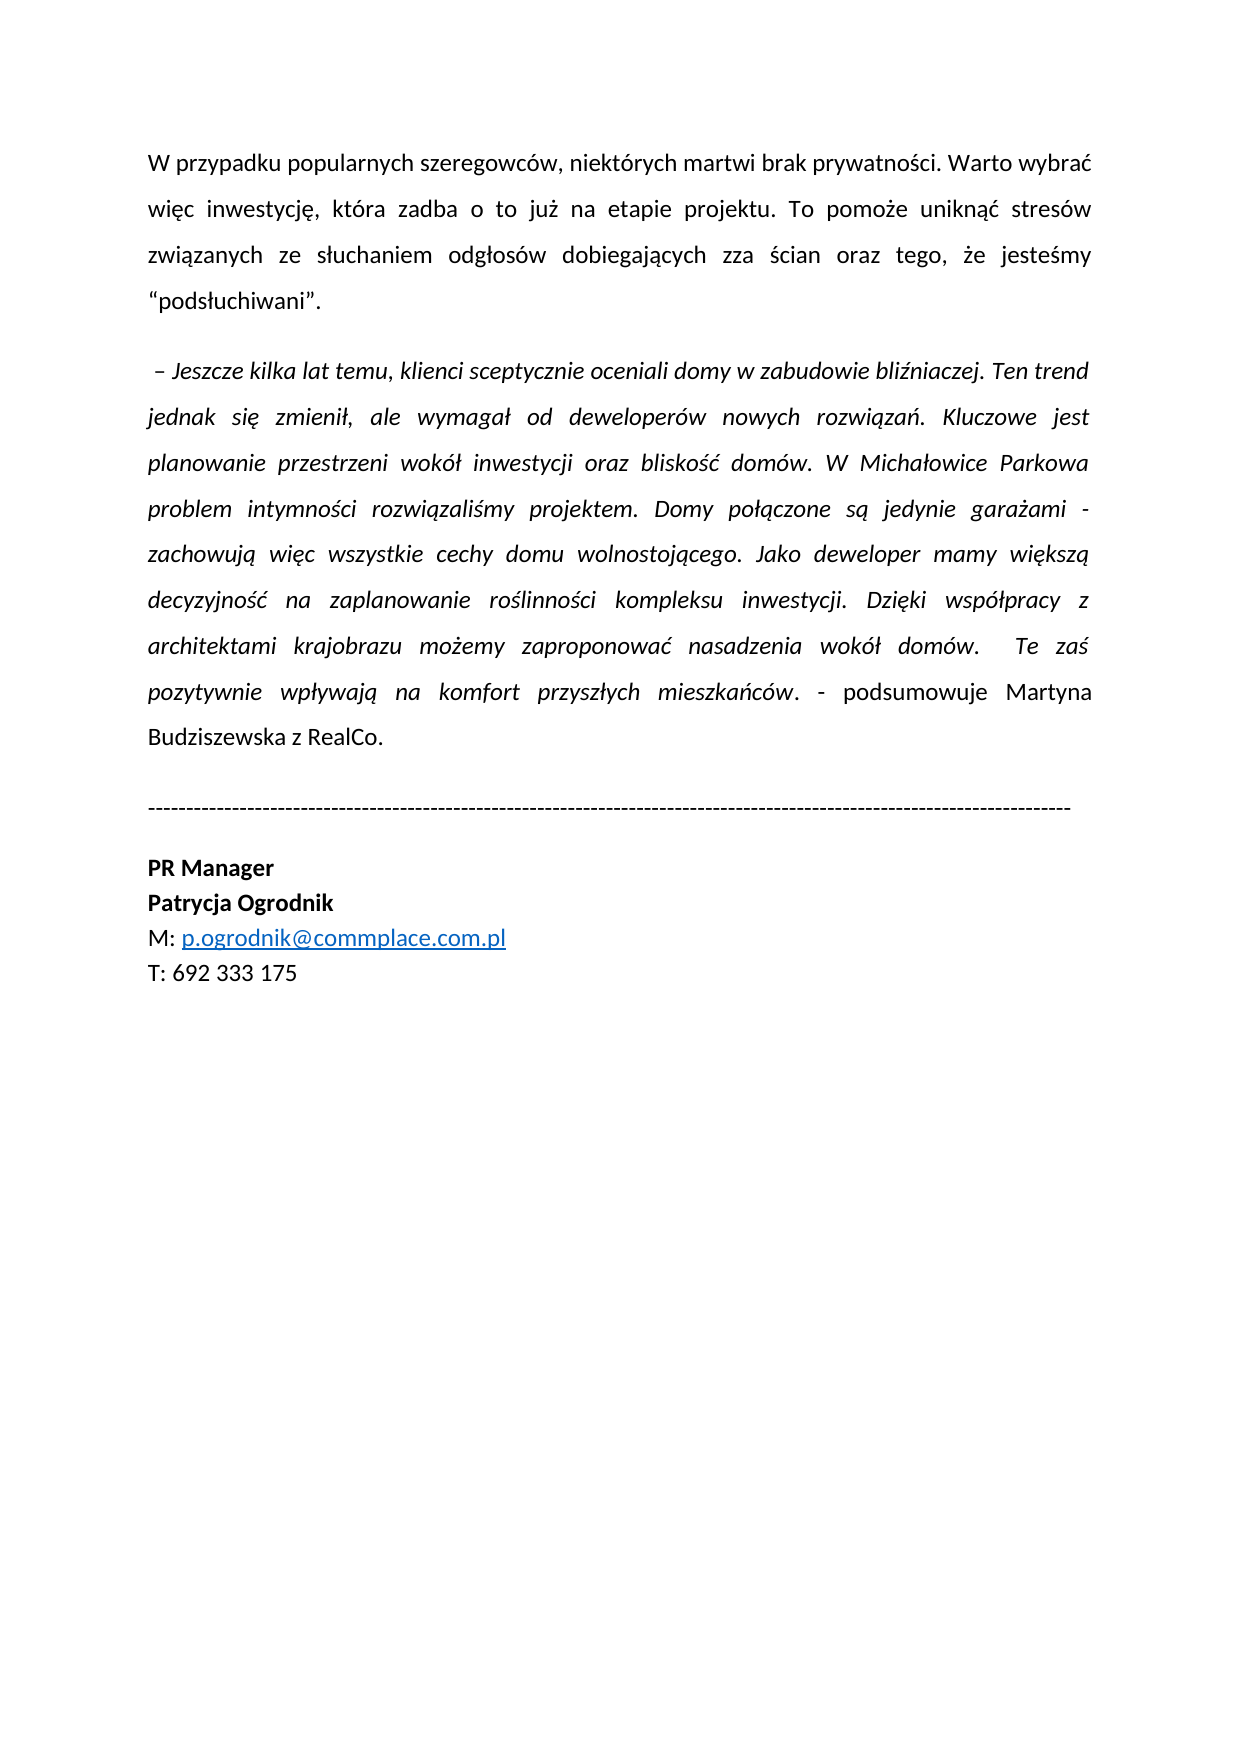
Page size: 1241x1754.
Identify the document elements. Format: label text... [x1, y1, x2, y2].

text – Jeszcze kilka lat temu, klienci sceptycznie oceniali domy w zabudowie bliźniaczej. Ten trend jednak się zmienił, ale wymagał od deweloperów nowych rozwiązań. Kluczowe jest planowanie przestrzeni wokół inwestycji oraz bliskość domów. W Michałowice Parkowa problem intymności rozwiązaliśmy projektem. Domy połączone są jedynie garażami - zachowują więc wszystkie cechy domu wolnostojącego. Jako deweloper mamy większą decyzyjność na zaplanowanie roślinności kompleksu inwestycji. Dzięki współpracy z architektami krajobrazu możemy zaproponować nasadzenia wokół domów. Te zaś pozytywnie wpływają na komfort przyszłych mieszkańców. - podsumowuje Martyna Budziszewska z RealCo. [148, 356, 1093, 752]
text Patrycja Ogrodnik [148, 887, 1093, 918]
text W przypadku popularnych szeregowców, niektórych martwi brak prywatności. Warto wybrać więc inwestycję, która zadba o to już na etapie projektu. To pomoże uniknąć stresów związanych ze słuchaniem odgłosów dobiegających zza ścian oraz tego, że jesteśmy “podsłuchiwani”. [148, 148, 1093, 315]
text M: p.ogrodnik@commplace.com.pl [148, 922, 1093, 953]
text PR Manager [148, 852, 1093, 883]
text T: 692 333 175 [148, 957, 1093, 988]
text ------------------------------------------------------------------------------------------------------------------------- [148, 792, 1093, 823]
